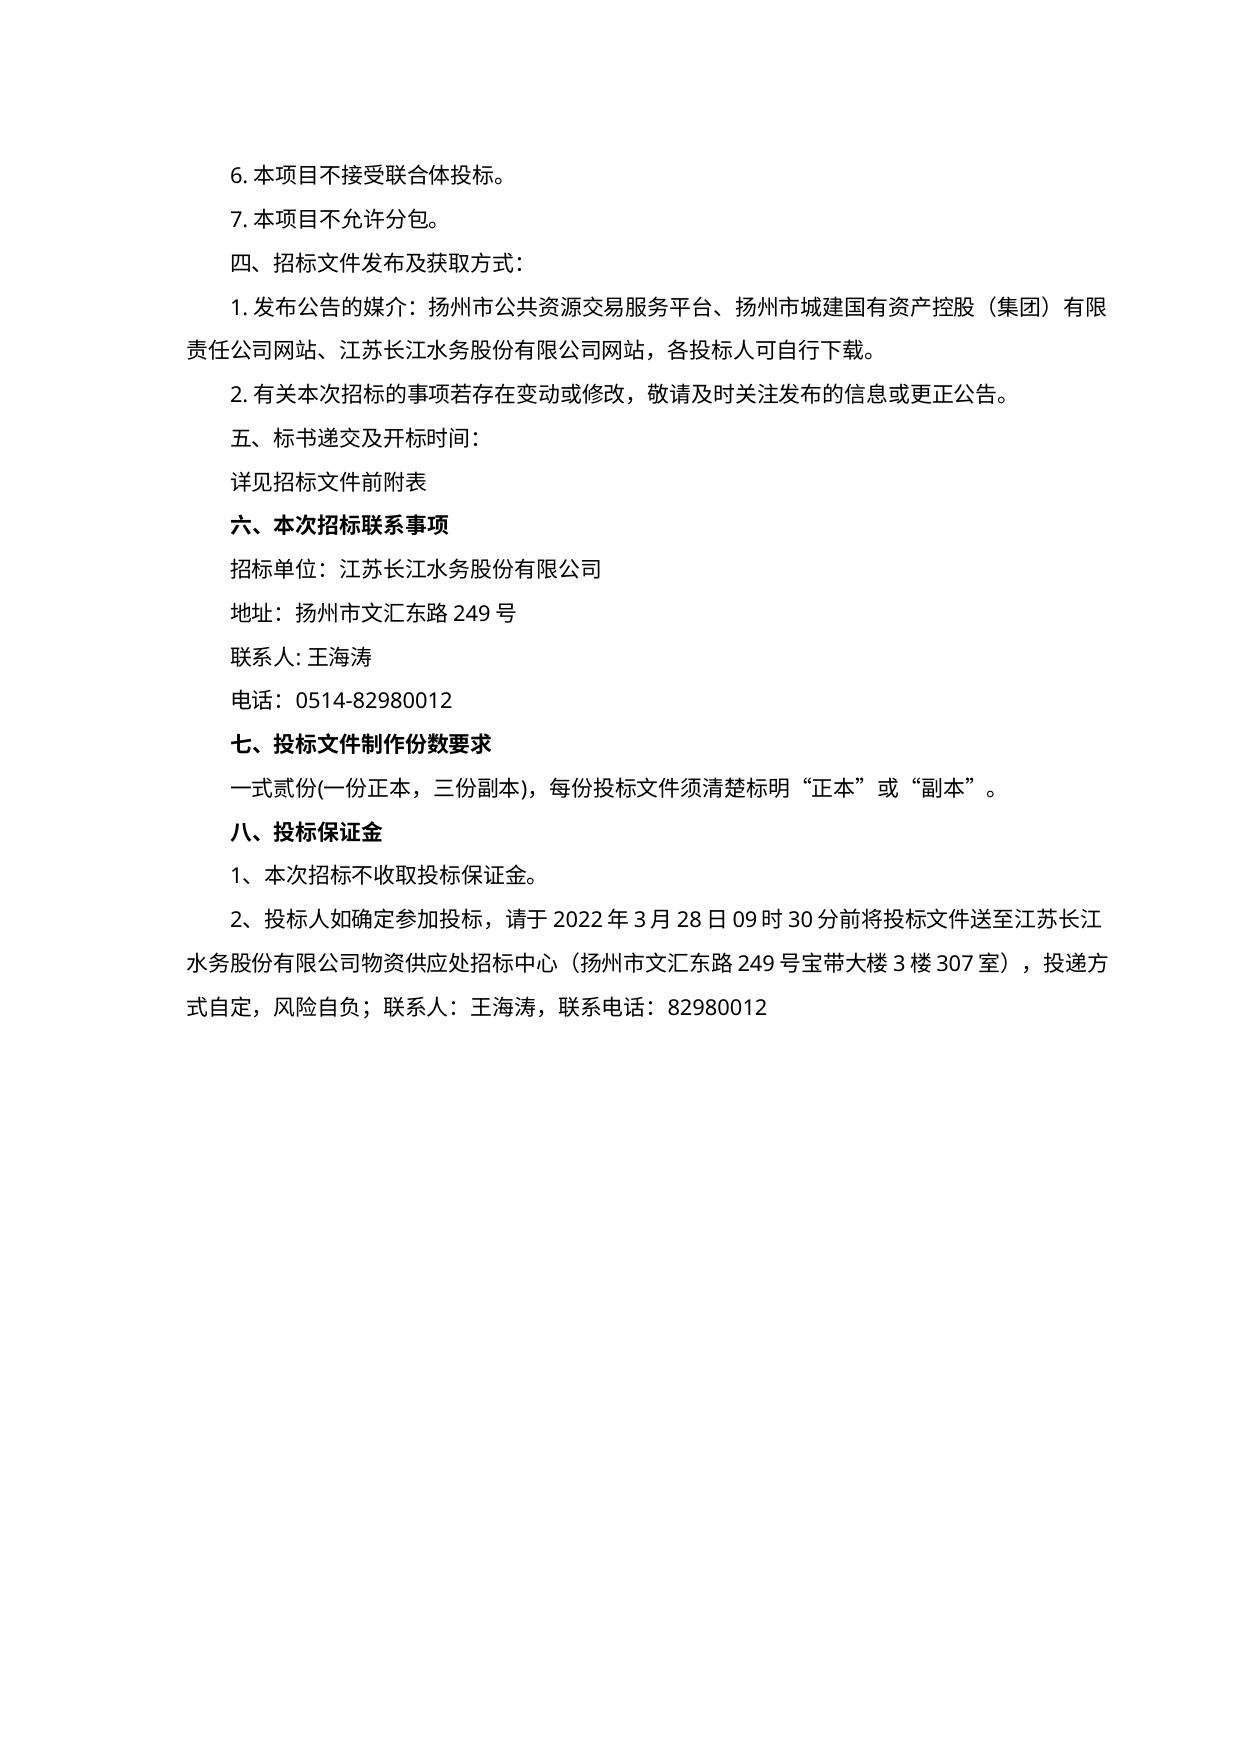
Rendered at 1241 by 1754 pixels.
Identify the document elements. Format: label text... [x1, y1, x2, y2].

text 电话：0514-82980012 [186, 674, 1116, 718]
text 七、投标文件制作份数要求 [186, 718, 1116, 761]
text 1、本次招标不收取投标保证金。 [186, 849, 1116, 893]
text 2、投标人如确定参加投标，请于2022年3月28日09时30分前将投标文件送至江苏长江水务股份有限公司物资供应处招标中心（扬州市文汇东路249号宝带大楼3楼307室），投递方式自定，风险自负；联系人：王海涛，联系电话：82980012 [186, 893, 1116, 1024]
text 地址：扬州市文汇东路249号 [186, 586, 1116, 630]
list 本项目不允许分包。 [186, 193, 1116, 236]
text 六、本次招标联系事项 [186, 499, 1116, 543]
text 八、投标保证金 [186, 805, 1116, 849]
list 本项目不接受联合体投标。 [186, 149, 1116, 193]
text 1. 发布公告的媒介：扬州市公共资源交易服务平台、扬州市城建国有资产控股（集团）有限责任公司网站、江苏长江水务股份有限公司网站，各投标人可自行下载。 [186, 280, 1116, 368]
text 详见招标文件前附表 [186, 455, 1116, 499]
text 一式贰份(一份正本，三份副本)，每份投标文件须清楚标明“正本”或“副本”。 [186, 761, 1116, 805]
text 招标单位：江苏长江水务股份有限公司 [186, 543, 1116, 586]
text 五、标书递交及开标时间： [186, 411, 1116, 455]
text 2. 有关本次招标的事项若存在变动或修改，敬请及时关注发布的信息或更正公告。 [186, 368, 1116, 411]
text 联系人: 王海涛 [186, 630, 1116, 674]
text 四、招标文件发布及获取方式： [186, 236, 1116, 280]
